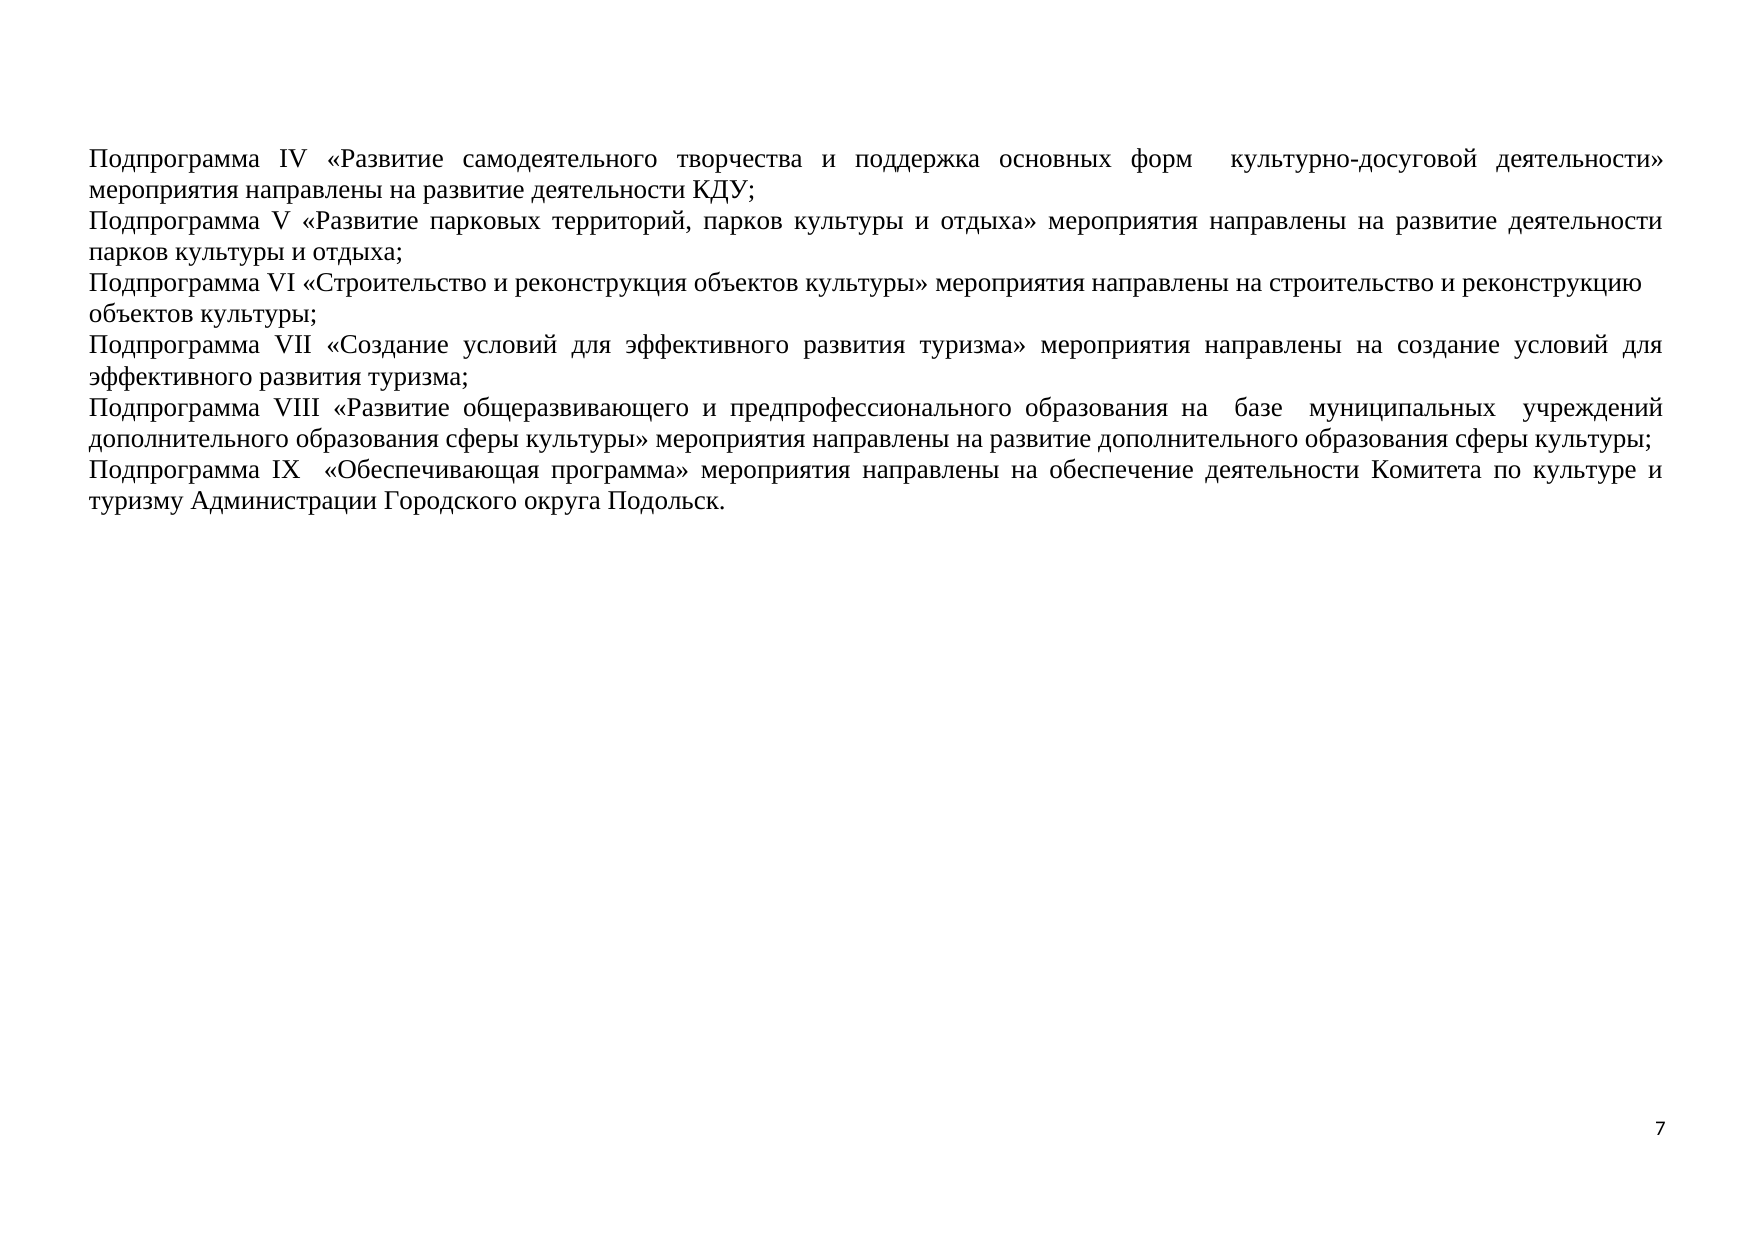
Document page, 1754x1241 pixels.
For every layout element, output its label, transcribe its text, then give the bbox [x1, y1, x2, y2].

text Подпрограмма VII «Создание условий для эффективного развития туризма» мероприятия направлены на создание условий для эффективного развития туризма; [89, 329, 1665, 391]
text Подпрограмма VIII «Развитие общеразвивающего и предпрофессионального образования на базе муниципальных учреждений дополнительного образования сферы культуры» мероприятия направлены на развитие дополнительного образования сферы культуры; [89, 391, 1665, 453]
text Подпрограмма V «Развитие парковых территорий, парков культуры и отдыха» мероприятия направлены на развитие деятельности парков культуры и отдыха; [89, 204, 1665, 266]
text Подпрограмма IX «Обеспечивающая программа» мероприятия направлены на обеспечение деятельности Комитета по культуре и туризму Администрации Городского округа Подольск. [89, 453, 1665, 516]
text Подпрограмма IV «Развитие самодеятельного творчества и поддержка основных форм культурно-досуговой деятельности» мероприятия направлены на развитие деятельности КДУ; [89, 142, 1665, 204]
text Подпрограмма VI «Строительство и реконструкция объектов культуры» мероприятия направлены на строительство и реконструкцию объектов культуры; [89, 266, 1665, 329]
